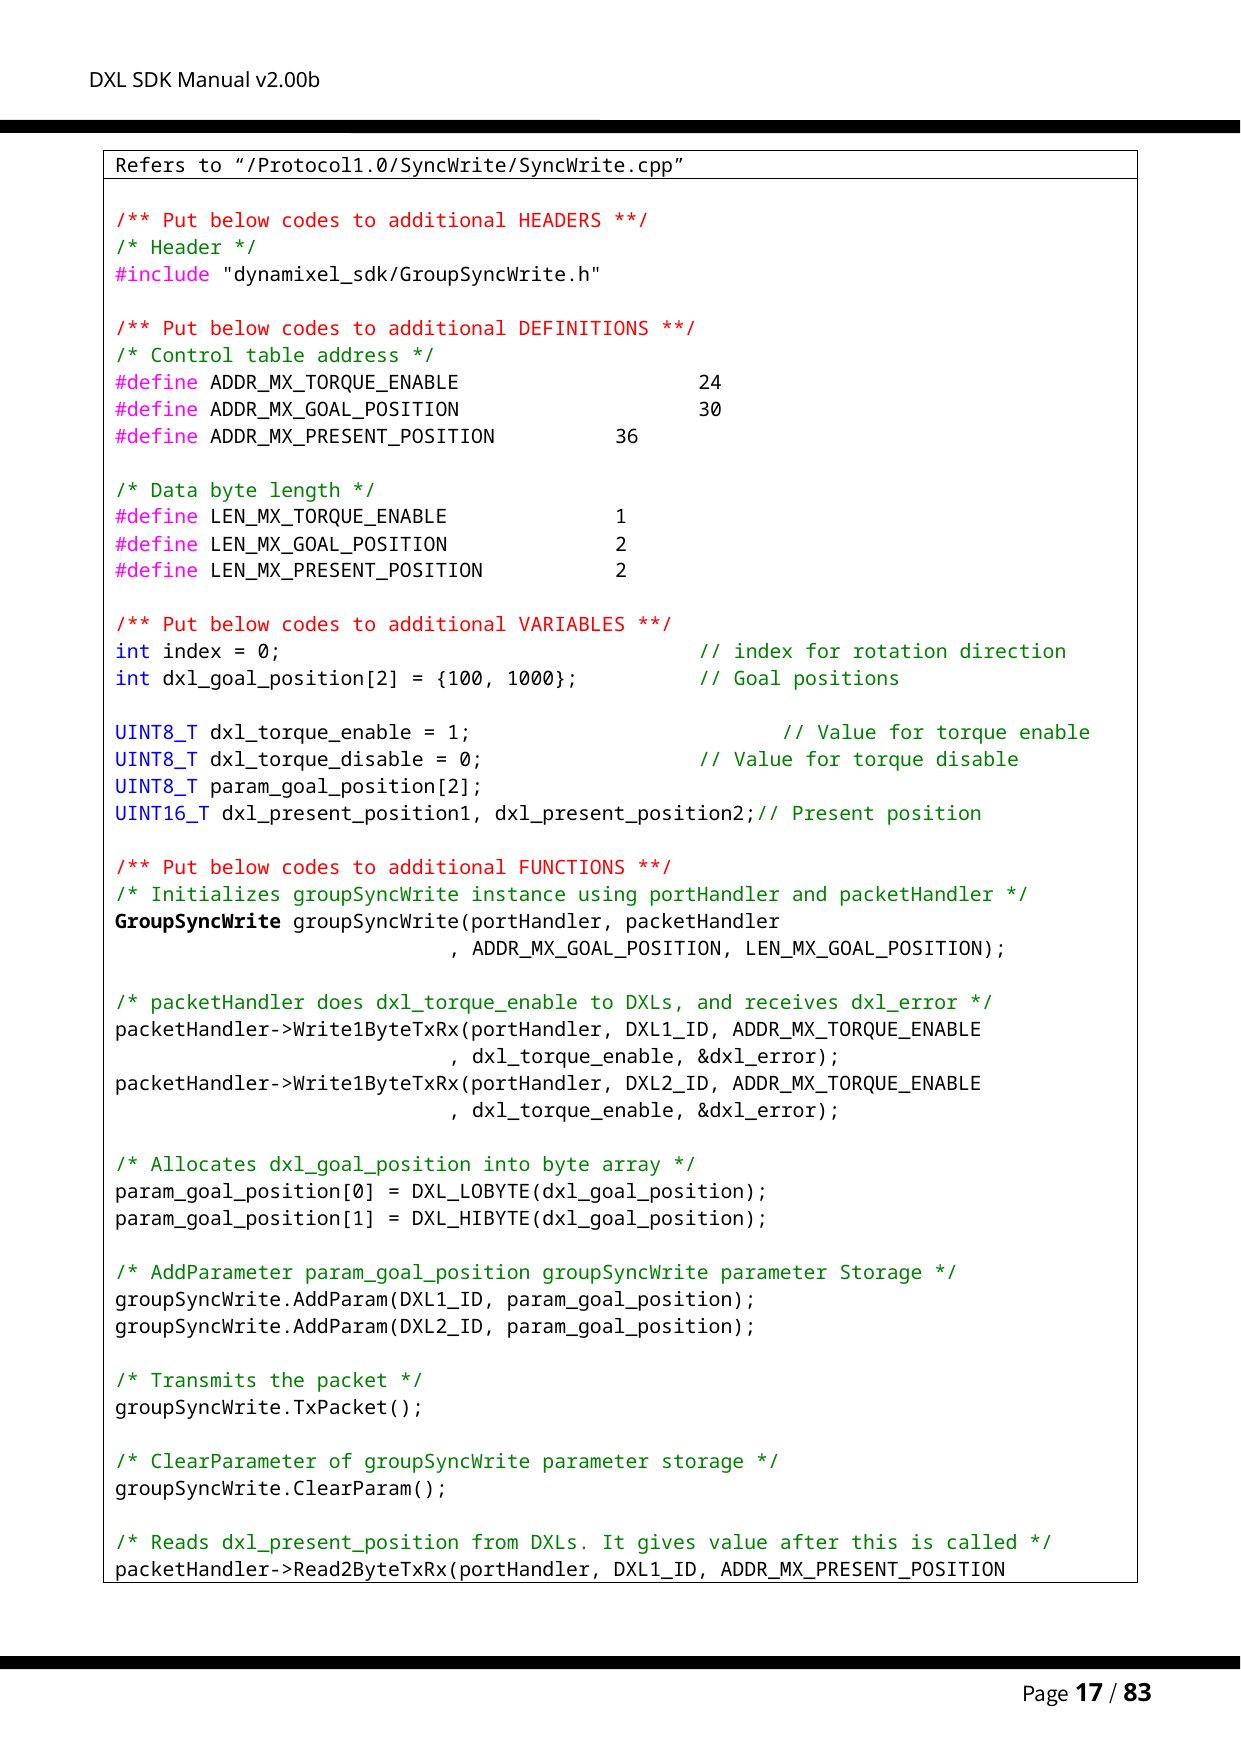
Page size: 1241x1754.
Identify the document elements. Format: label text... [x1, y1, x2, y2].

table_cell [104, 179, 1137, 1582]
table_header Refers to “/Protocol1.0/SyncWrite/SyncWrite.cpp” [104, 151, 1137, 178]
